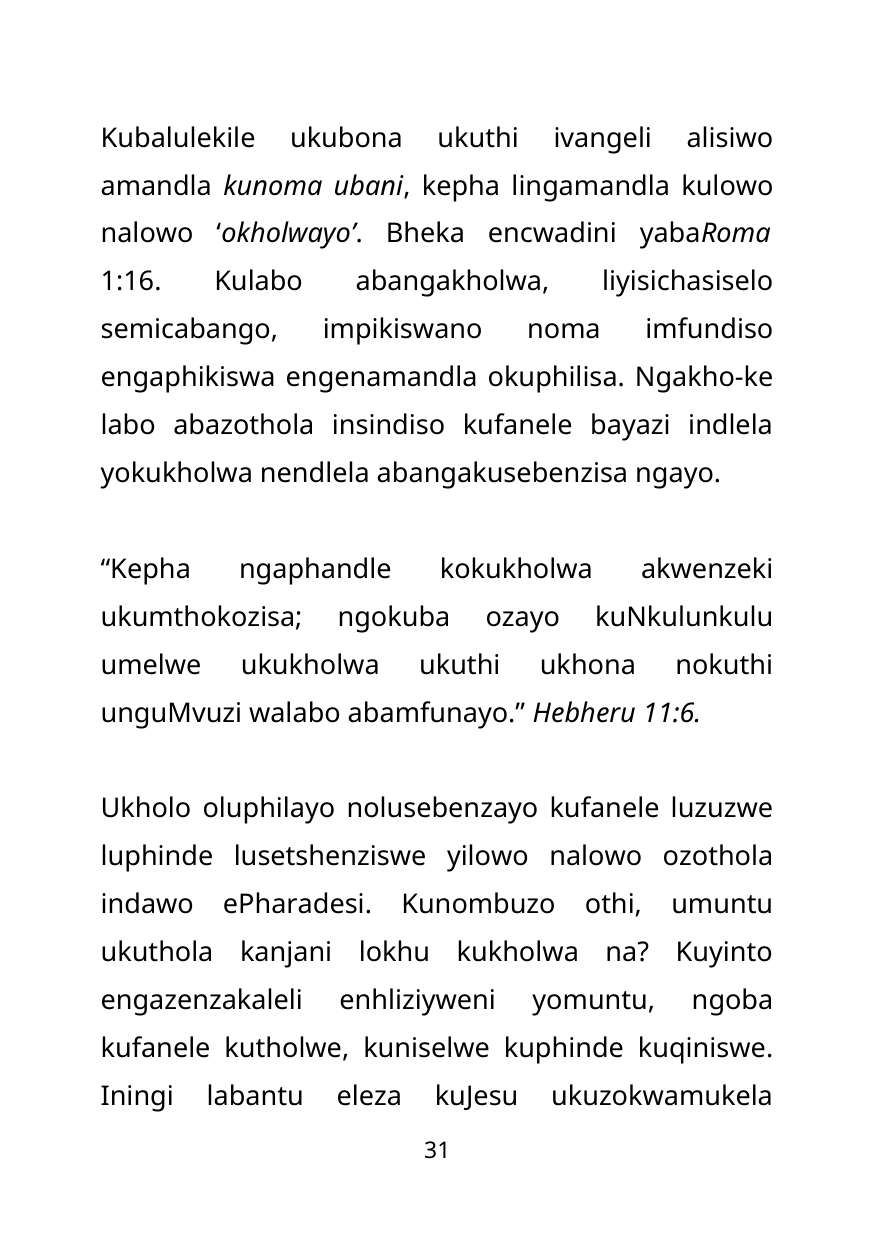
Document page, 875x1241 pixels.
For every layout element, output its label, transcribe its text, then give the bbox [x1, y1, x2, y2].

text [100, 789, 774, 1113]
text Kubalulekile ukubona ukuthi ivangeli alisiwo amandla kunoma ubani, kepha lingamandla kulowo nalowo ‘okholwayo’. Bheka encwadini yabaRoma 1:16. Kulabo abangakholwa, liyisichasiselo semicabango, impikiswano noma imfundiso engaphikiswa engenamandla okuphilisa. Ngakho-ke labo abazothola insindiso kufanele bayazi indlela yokukholwa nendlela abangakusebenzisa ngayo. [100, 118, 774, 490]
text “Kepha ngaphandle kokukholwa akwenzeki ukumthokozisa; ngokuba ozayo kuNkulunkulu umelwe ukukholwa ukuthi ukhona nokuthi unguMvuzi walabo abamfunayo.” Hebheru 11:6. [100, 549, 774, 730]
